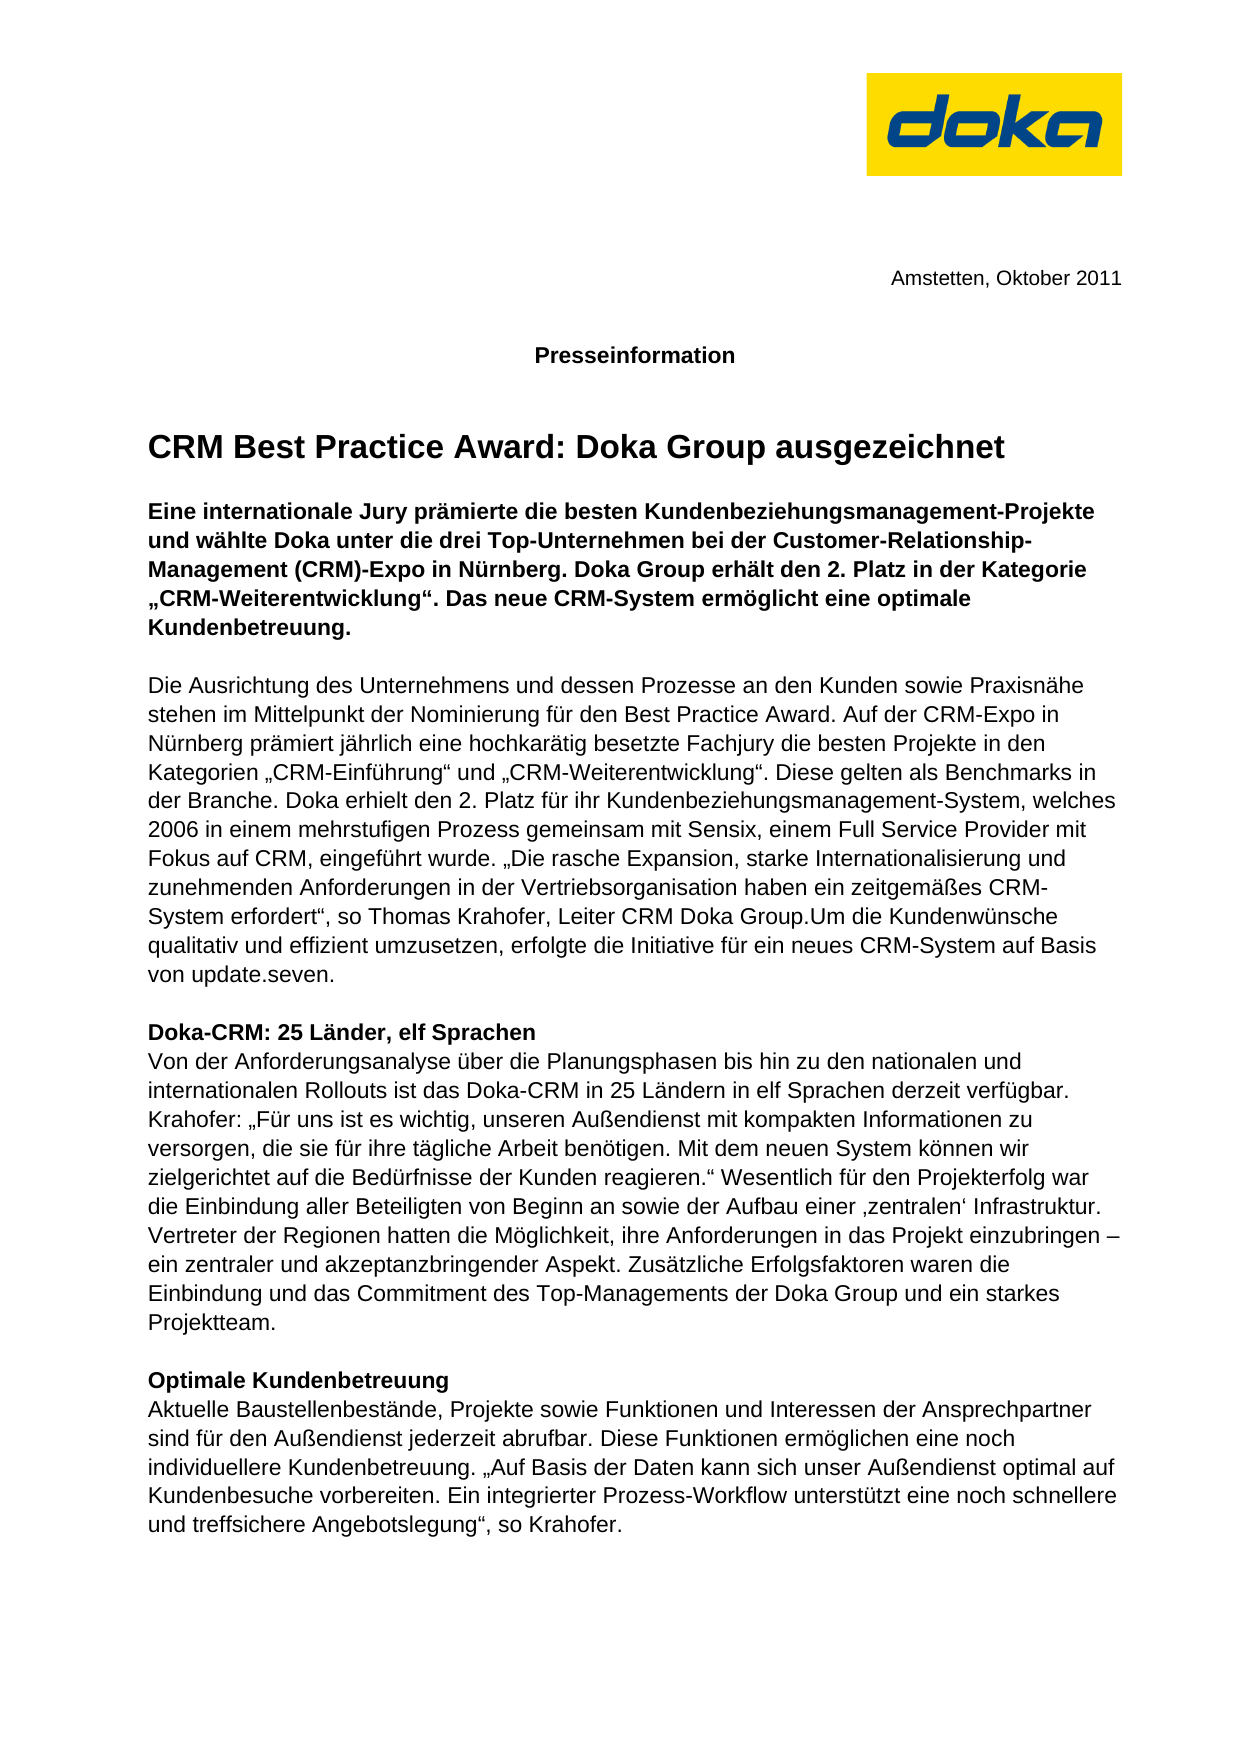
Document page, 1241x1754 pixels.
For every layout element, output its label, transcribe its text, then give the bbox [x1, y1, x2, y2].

text Doka-CRM: 25 Länder, elf Sprachen [148, 1019, 1122, 1046]
text Eine internationale Jury prämierte die besten Kundenbeziehungsmanagement-Projekte und wählte Doka unter die drei Top-Unternehmen bei der Customer-Relationship-Management (CRM)-Expo in Nürnberg. Doka Group erhält den 2. Platz in der Kategorie „CRM-Weiterentwicklung“. Das neue CRM-System ermöglicht eine optimale Kundenbetreuung. [148, 498, 1122, 640]
subtitle CRM Best Practice Award: Doka Group ausgezeichnet [148, 427, 1122, 465]
text Optimale Kundenbetreuung [148, 1367, 1122, 1393]
text Presseinformation [148, 342, 1122, 369]
text Aktuelle Baustellenbestände, Projekte sowie Funktionen und Interessen der Ansprechpartner sind für den Außendienst jederzeit abrufbar. Diese Funktionen ermöglichen eine noch individuellere Kundenbetreuung. „Auf Basis der Daten kann sich unser Außendienst optimal auf Kundenbesuche vorbereiten. Ein integrierter Prozess-Workflow unterstützt eine noch schnellere und treffsichere Angebotslegung“, so Krahofer. [148, 1396, 1122, 1538]
picture [866, 73, 1123, 176]
text Amstetten, Oktober 2011 [148, 266, 1122, 290]
text Die Ausrichtung des Unternehmens und dessen Prozesse an den Kunden sowie Praxisnähe stehen im Mittelpunkt der Nominierung für den Best Practice Award. Auf der CRM-Expo in Nürnberg prämiert jährlich eine hochkarätig besetzte Fachjury die besten Projekte in den Kategorien „CRM-Einführung“ und „CRM-Weiterentwicklung“. Diese gelten als Benchmarks in der Branche. Doka erhielt den 2. Platz für ihr Kundenbeziehungsmanagement-System, welches 2006 in einem mehrstufigen Prozess gemeinsam mit Sensix, einem Full Service Provider mit Fokus auf CRM, eingeführt wurde. „Die rasche Expansion, starke Internationalisierung und zunehmenden Anforderungen in der Vertriebsorganisation haben ein zeitgemäßes CRM-System erfordert“, so Thomas Krahofer, Leiter CRM Doka Group.Um die Kundenwünsche qualitativ und effizient umzusetzen, erfolgte die Initiative für ein neues CRM-System auf Basis von update.seven. [148, 672, 1122, 988]
text Von der Anforderungsanalyse über die Planungsphasen bis hin zu den nationalen und internationalen Rollouts ist das Doka-CRM in 25 Ländern in elf Sprachen derzeit verfügbar. Krahofer: „Für uns ist es wichtig, unseren Außendienst mit kompakten Informationen zu versorgen, die sie für ihre tägliche Arbeit benötigen. Mit dem neuen System können wir zielgerichtet auf die Bedürfnisse der Kunden reagieren.“ Wesentlich für den Projekterfolg war die Einbindung aller Beteiligten von Beginn an sowie der Aufbau einer ‚zentralen‘ Infrastruktur. Vertreter der Regionen hatten die Möglichkeit, ihre Anforderungen in das Projekt einzubringen – ein zentraler und akzeptanzbringender Aspekt. Zusätzliche Erfolgsfaktoren waren die Einbindung und das Commitment des Top-Managements der Doka Group und ein starkes Projektteam. [148, 1048, 1122, 1335]
